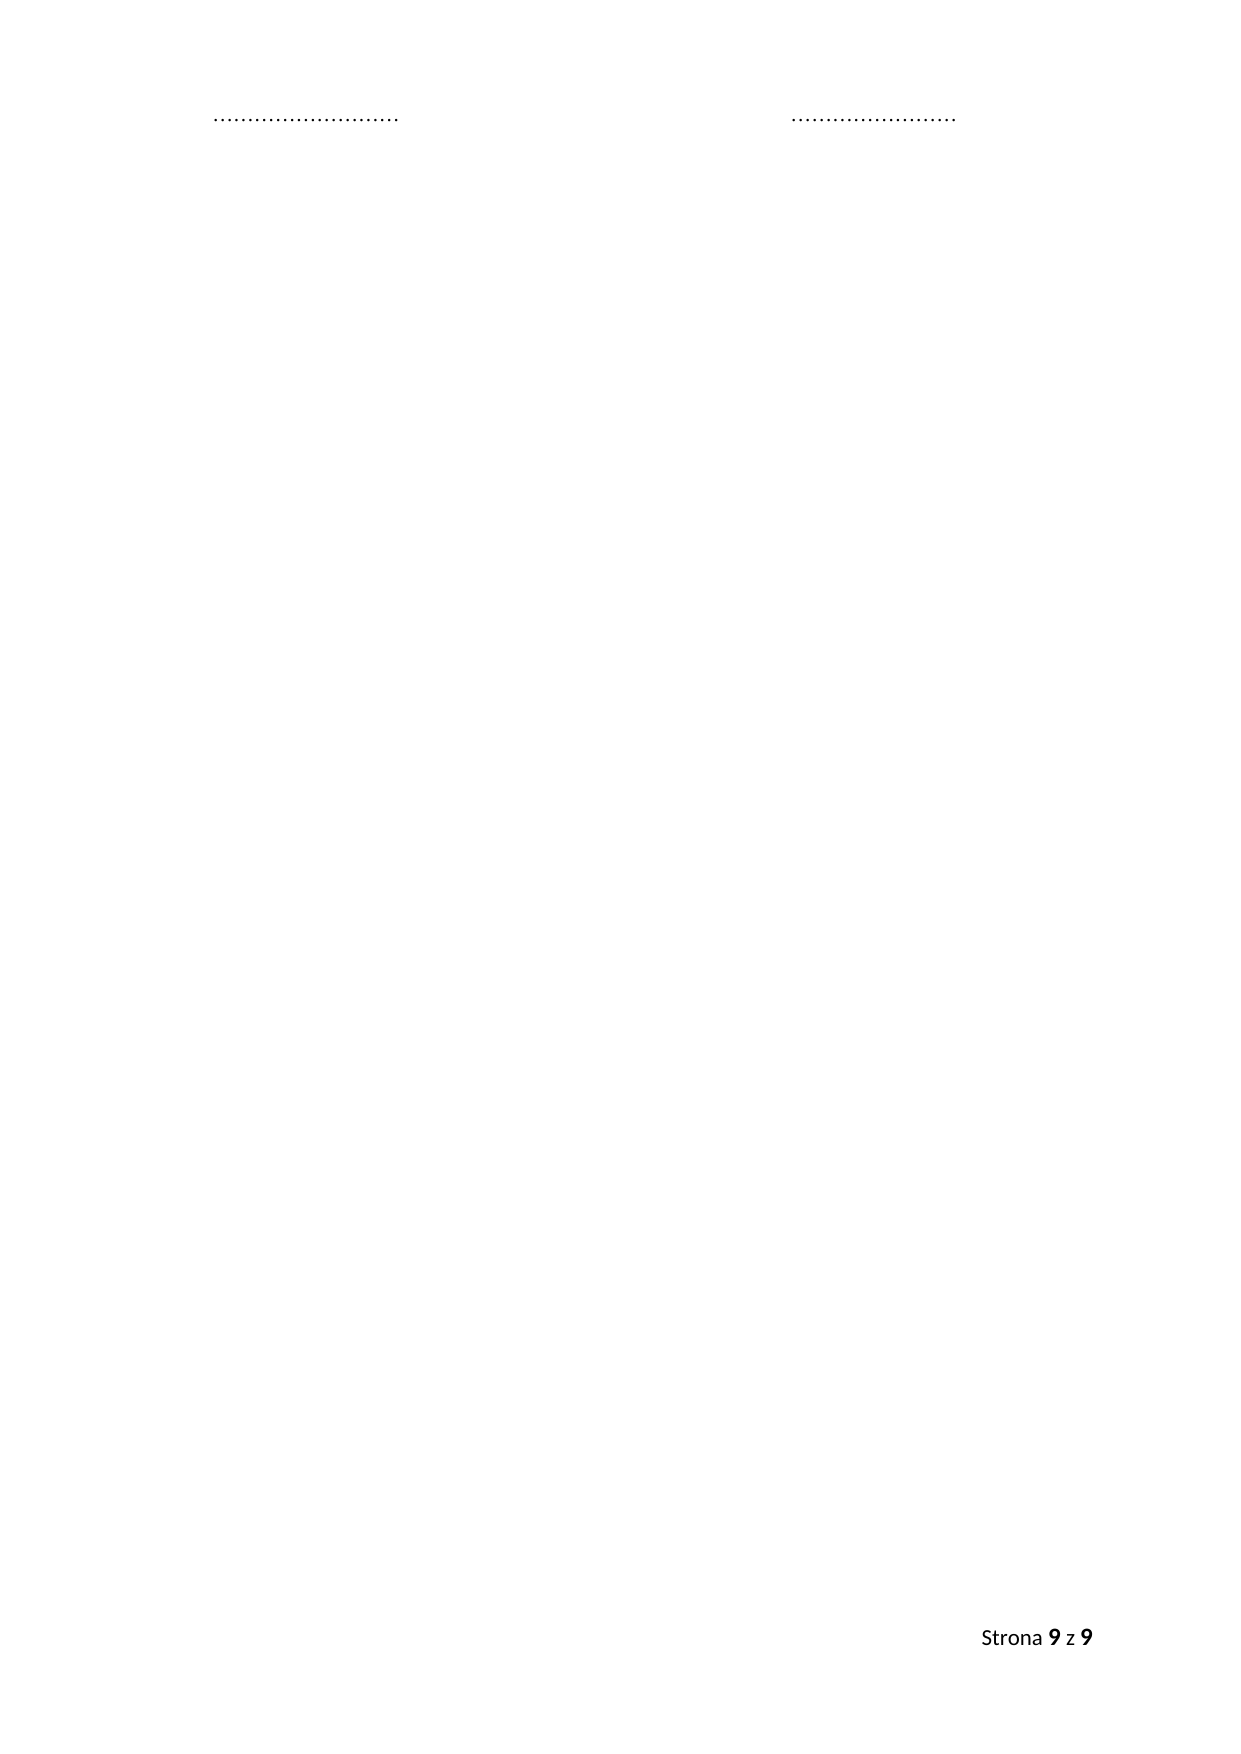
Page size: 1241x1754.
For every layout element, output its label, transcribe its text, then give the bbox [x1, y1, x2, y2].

text ……………………… …………………… [207, 102, 1092, 126]
